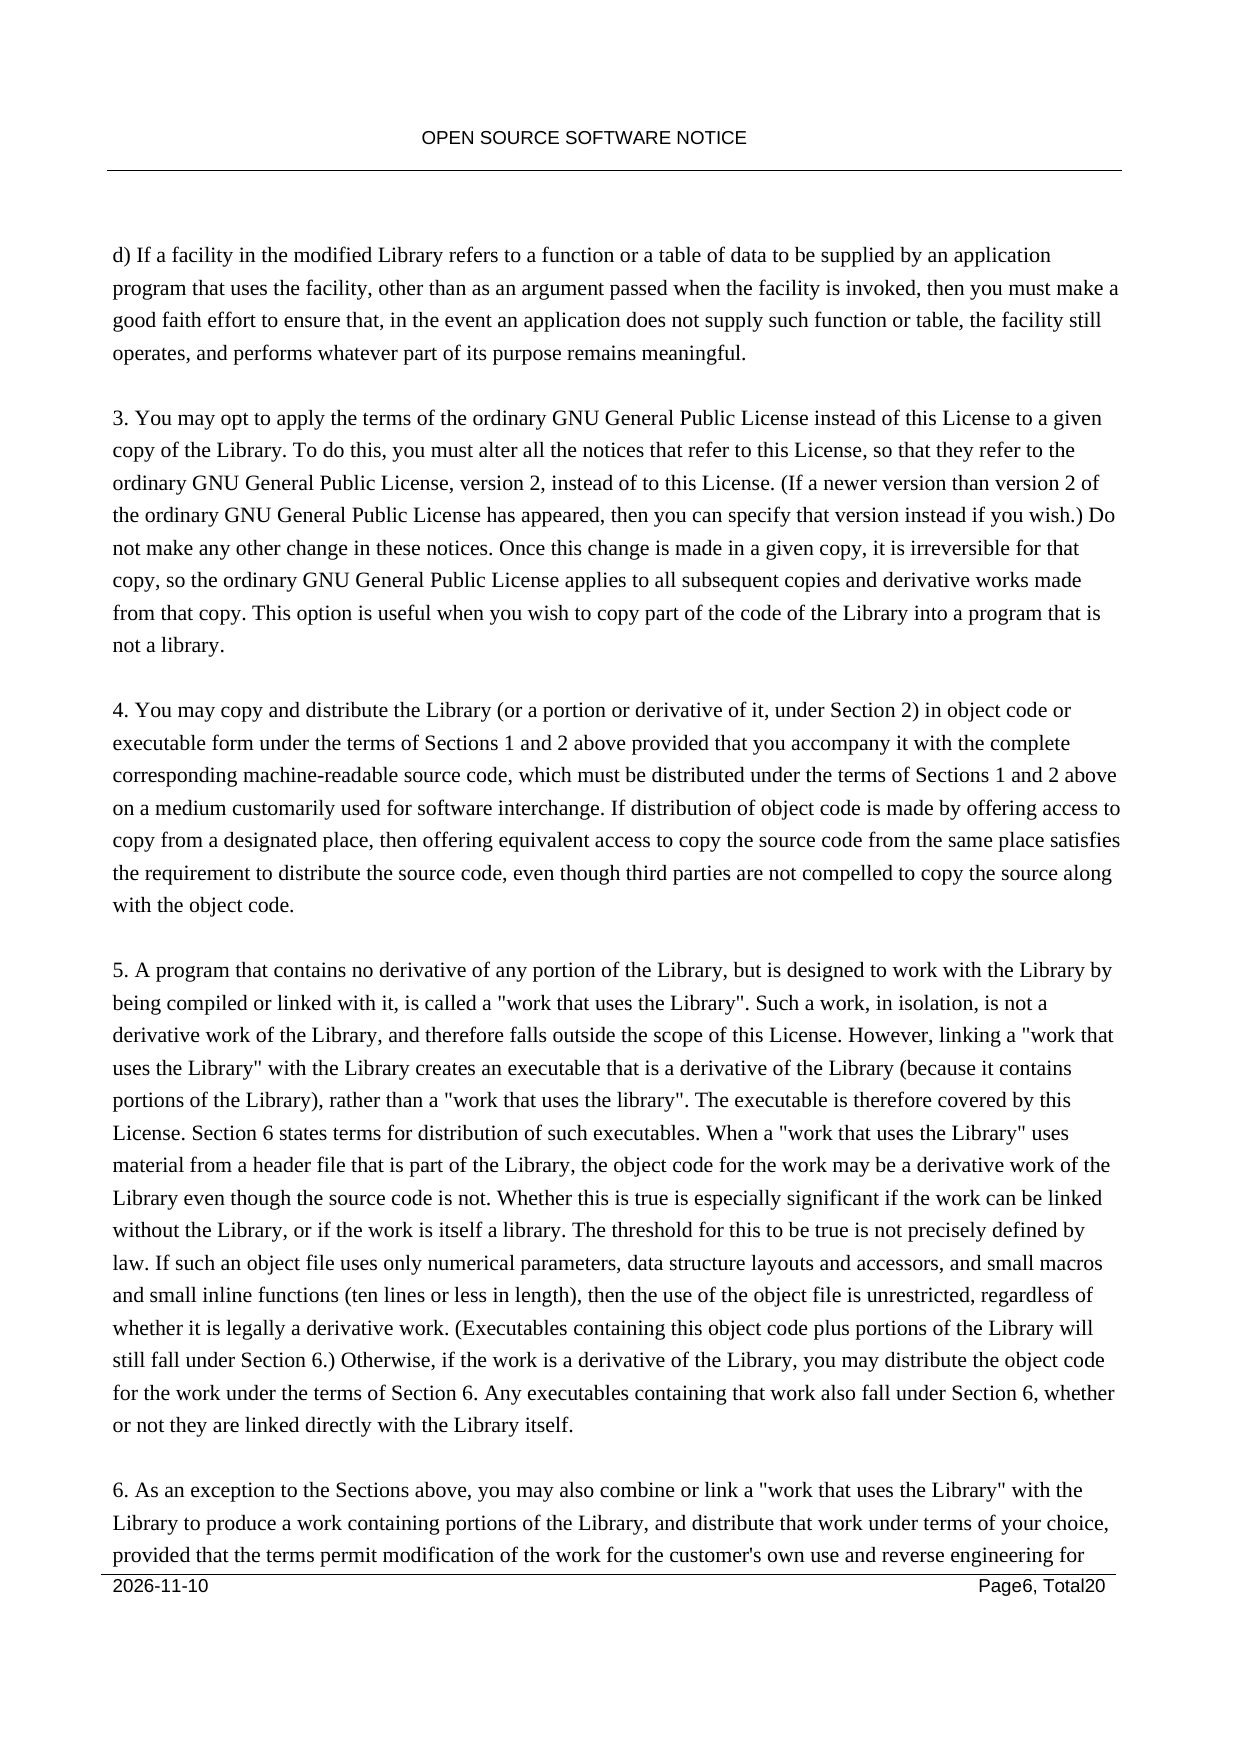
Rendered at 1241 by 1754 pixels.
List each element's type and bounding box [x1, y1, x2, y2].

text [112, 206, 1128, 1571]
